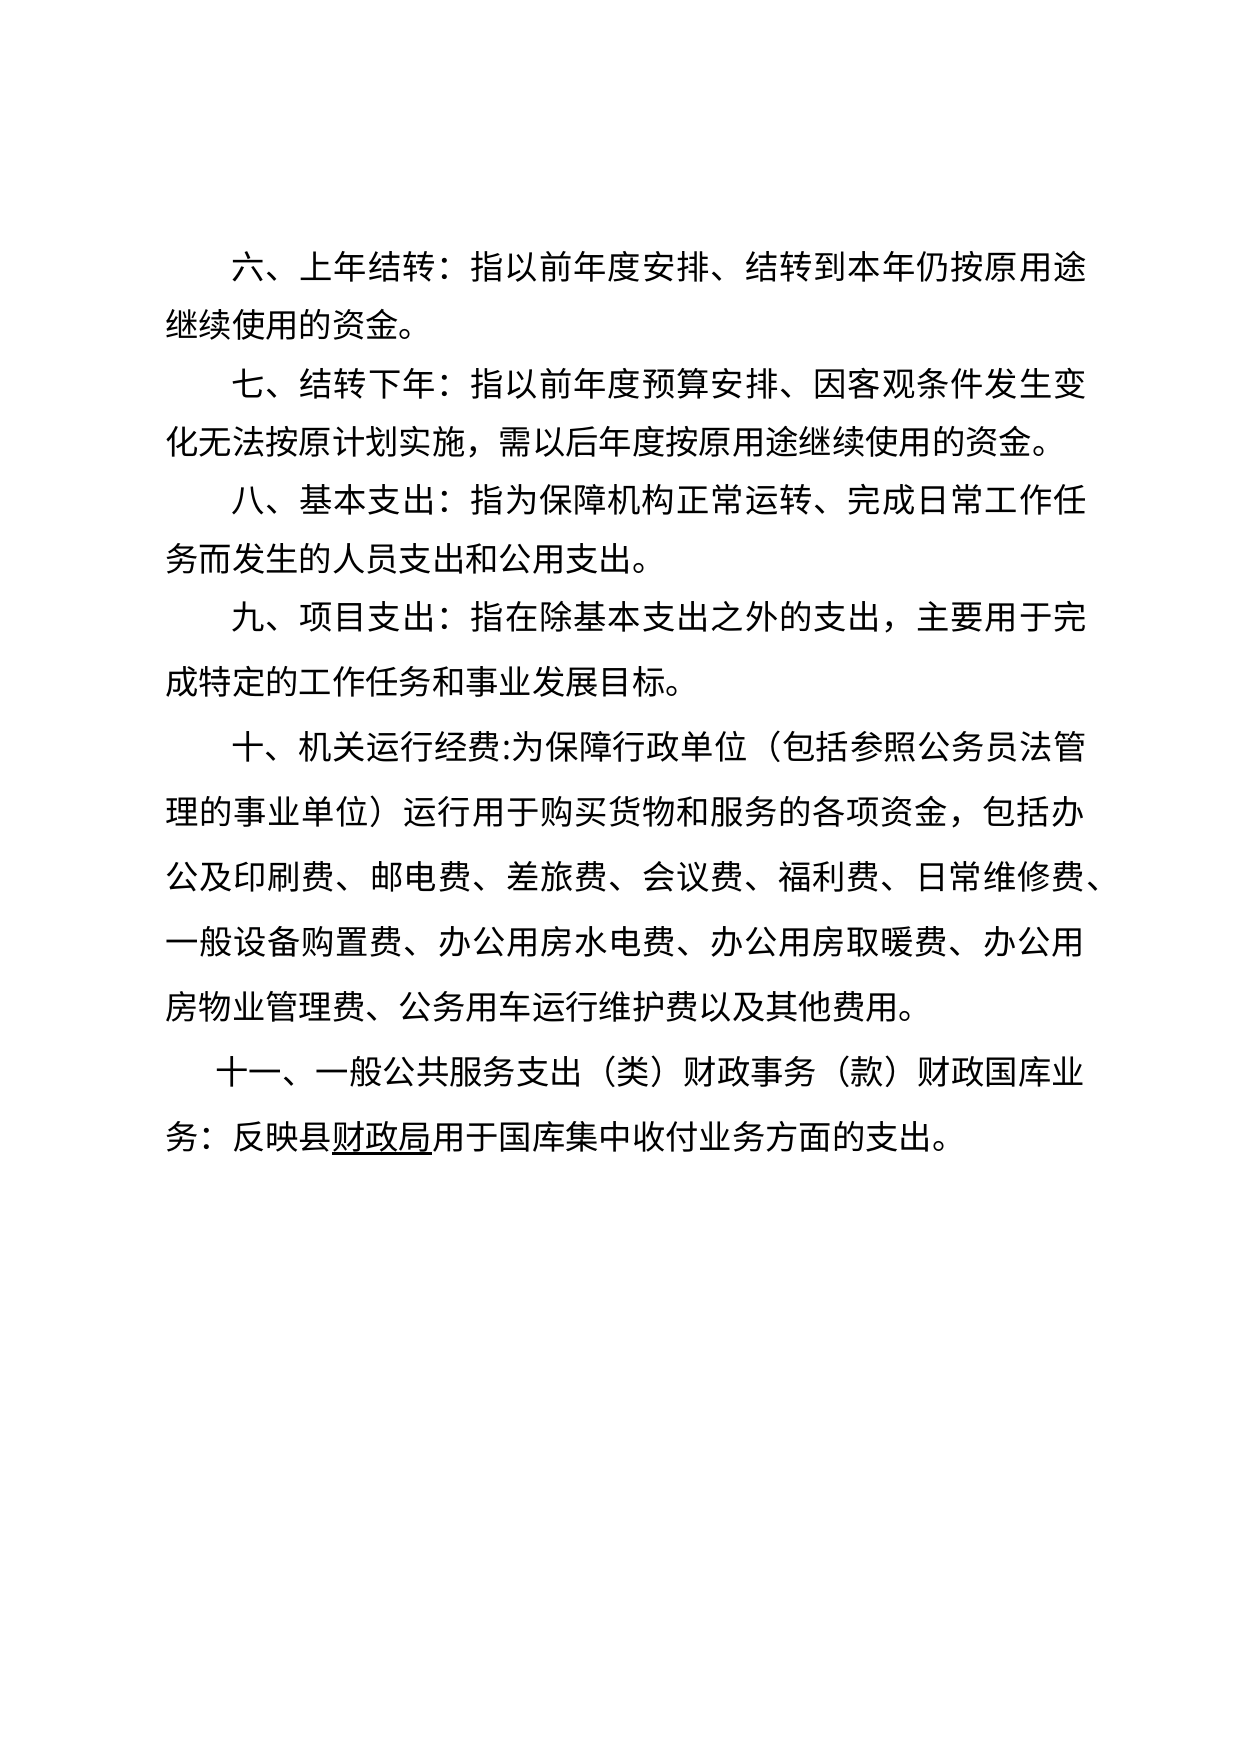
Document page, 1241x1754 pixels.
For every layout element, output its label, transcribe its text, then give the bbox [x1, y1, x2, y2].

text 八、基本支出：指为保障机构正常运转、完成日常工作任务而发生的人员支出和公用支出。 [165, 466, 1087, 583]
text 十、机关运行经费:为保障行政单位（包括参照公务员法管理的事业单位）运行用于购买货物和服务的各项资金，包括办公及印刷费、邮电费、差旅费、会议费、福利费、日常维修费、一般设备购置费、办公用房水电费、办公用房取暖费、办公用房物业管理费、公务用车运行维护费以及其他费用。 [165, 713, 1087, 1038]
text 七、结转下年：指以前年度预算安排、因客观条件发生变化无法按原计划实施，需以后年度按原用途继续使用的资金。 [165, 349, 1087, 466]
text 十一、一般公共服务支出（类）财政事务（款）财政国库业务：反映县财政局用于国库集中收付业务方面的支出。 [165, 1038, 1087, 1168]
text 九、项目支出：指在除基本支出之外的支出，主要用于完成特定的工作任务和事业发展目标。 [165, 583, 1087, 713]
text 六、上年结转：指以前年度安排、结转到本年仍按原用途继续使用的资金。 [165, 233, 1087, 349]
